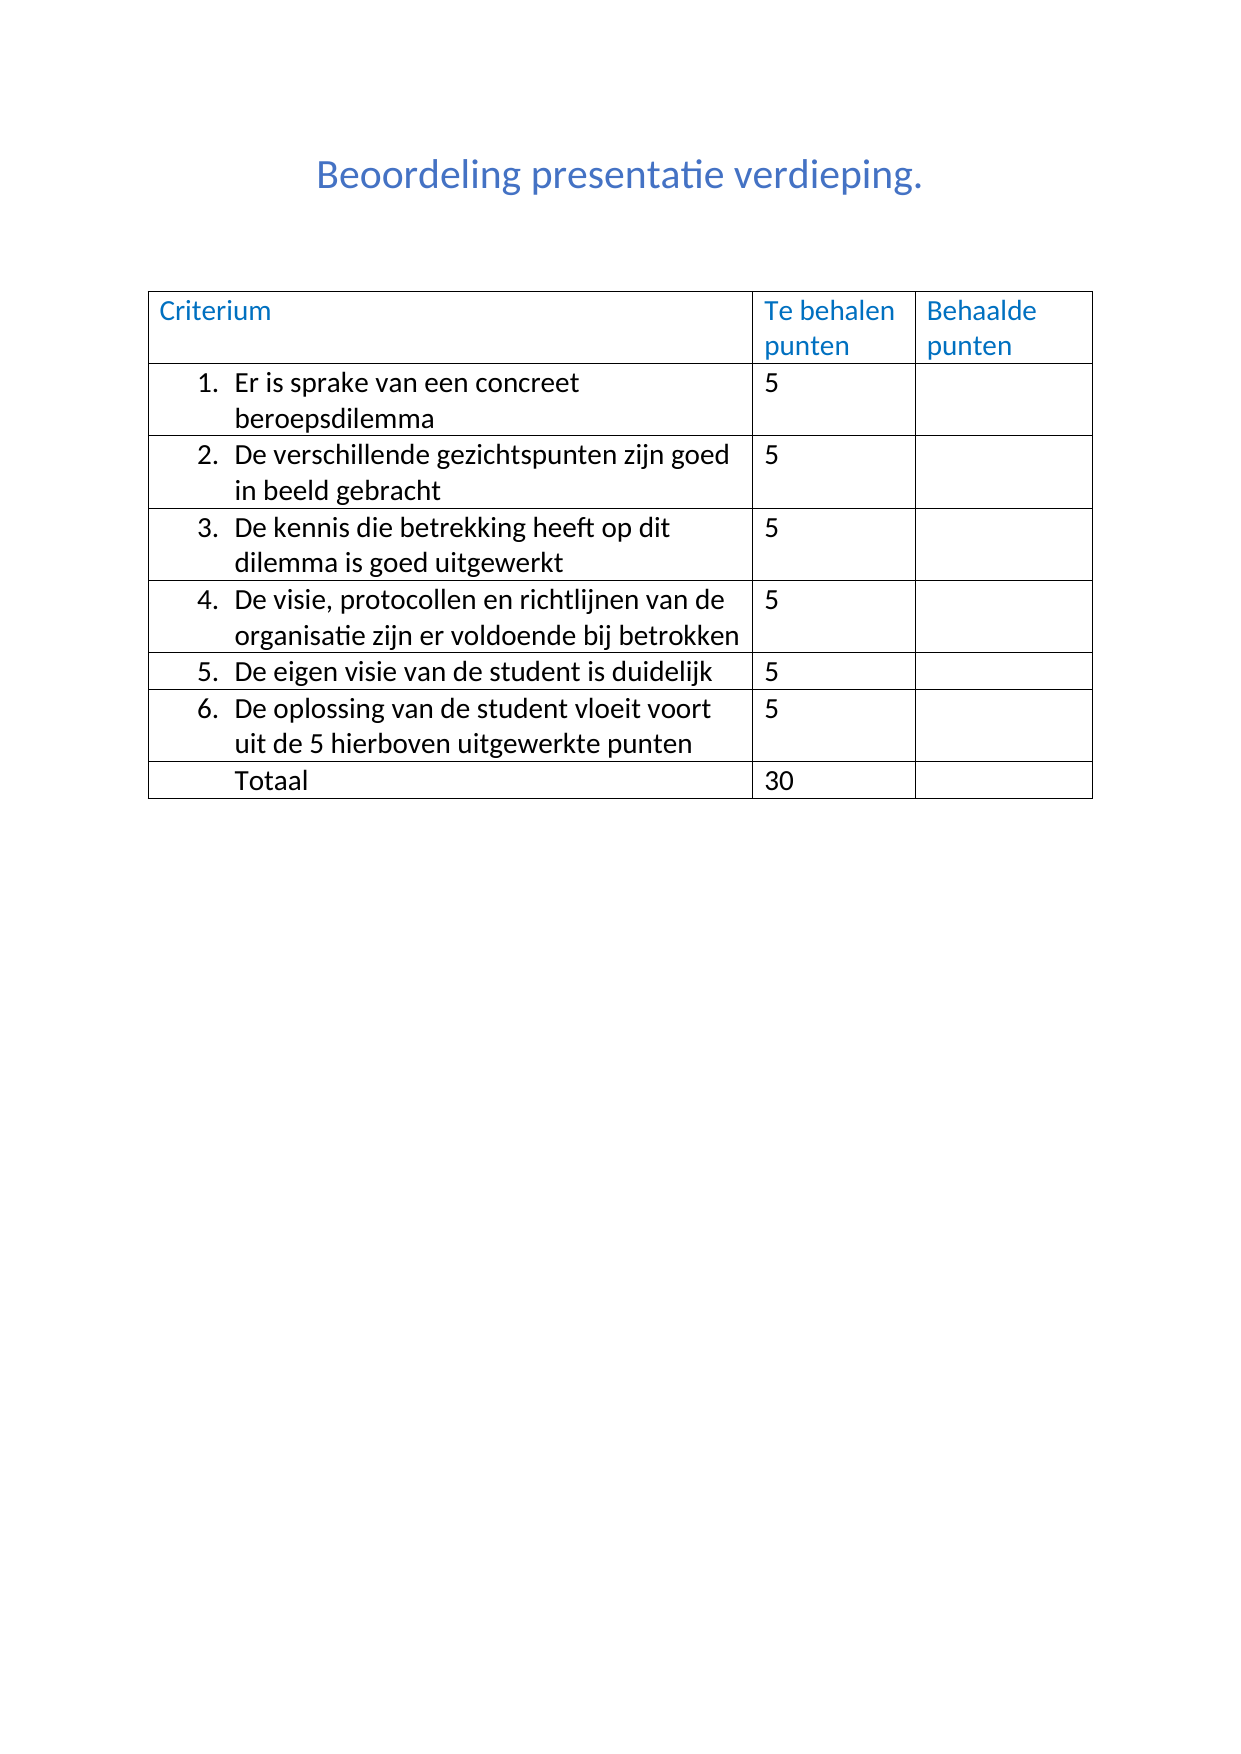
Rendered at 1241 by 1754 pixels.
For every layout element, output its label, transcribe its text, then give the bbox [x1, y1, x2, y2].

table_header Behaalde punten [916, 292, 1092, 363]
table_cell Totaal [149, 762, 752, 798]
table_header Te behalen punten [753, 292, 915, 363]
table_cell [916, 653, 1092, 689]
table_header Criterium [149, 292, 752, 363]
table_cell 5 [753, 581, 915, 652]
table_cell De eigen visie van de student is duidelijk [149, 653, 752, 689]
table_cell De oplossing van de student vloeit voort uit de 5 hierboven uitgewerkte punten [149, 690, 752, 761]
table_cell Er is sprake van een concreet beroepsdilemma [149, 364, 752, 435]
table_cell [916, 364, 1092, 435]
table_cell [916, 581, 1092, 652]
table_cell De visie, protocollen en richtlijnen van de organisatie zijn er voldoende bij betrokken [149, 581, 752, 652]
table_cell [916, 762, 1092, 798]
table_cell 5 [753, 690, 915, 761]
table_cell 30 [753, 762, 915, 798]
table_cell 5 [753, 653, 915, 689]
text Beoordeling presentatie verdieping. [148, 148, 1093, 198]
table_cell [916, 509, 1092, 580]
table_cell De kennis die betrekking heeft op dit dilemma is goed uitgewerkt [149, 509, 752, 580]
table_cell De verschillende gezichtspunten zijn goed in beeld gebracht [149, 436, 752, 508]
table_cell [916, 690, 1092, 761]
table_cell 5 [753, 509, 915, 580]
table_cell 5 [753, 364, 915, 435]
table_cell 5 [753, 436, 915, 508]
table_cell [916, 436, 1092, 508]
